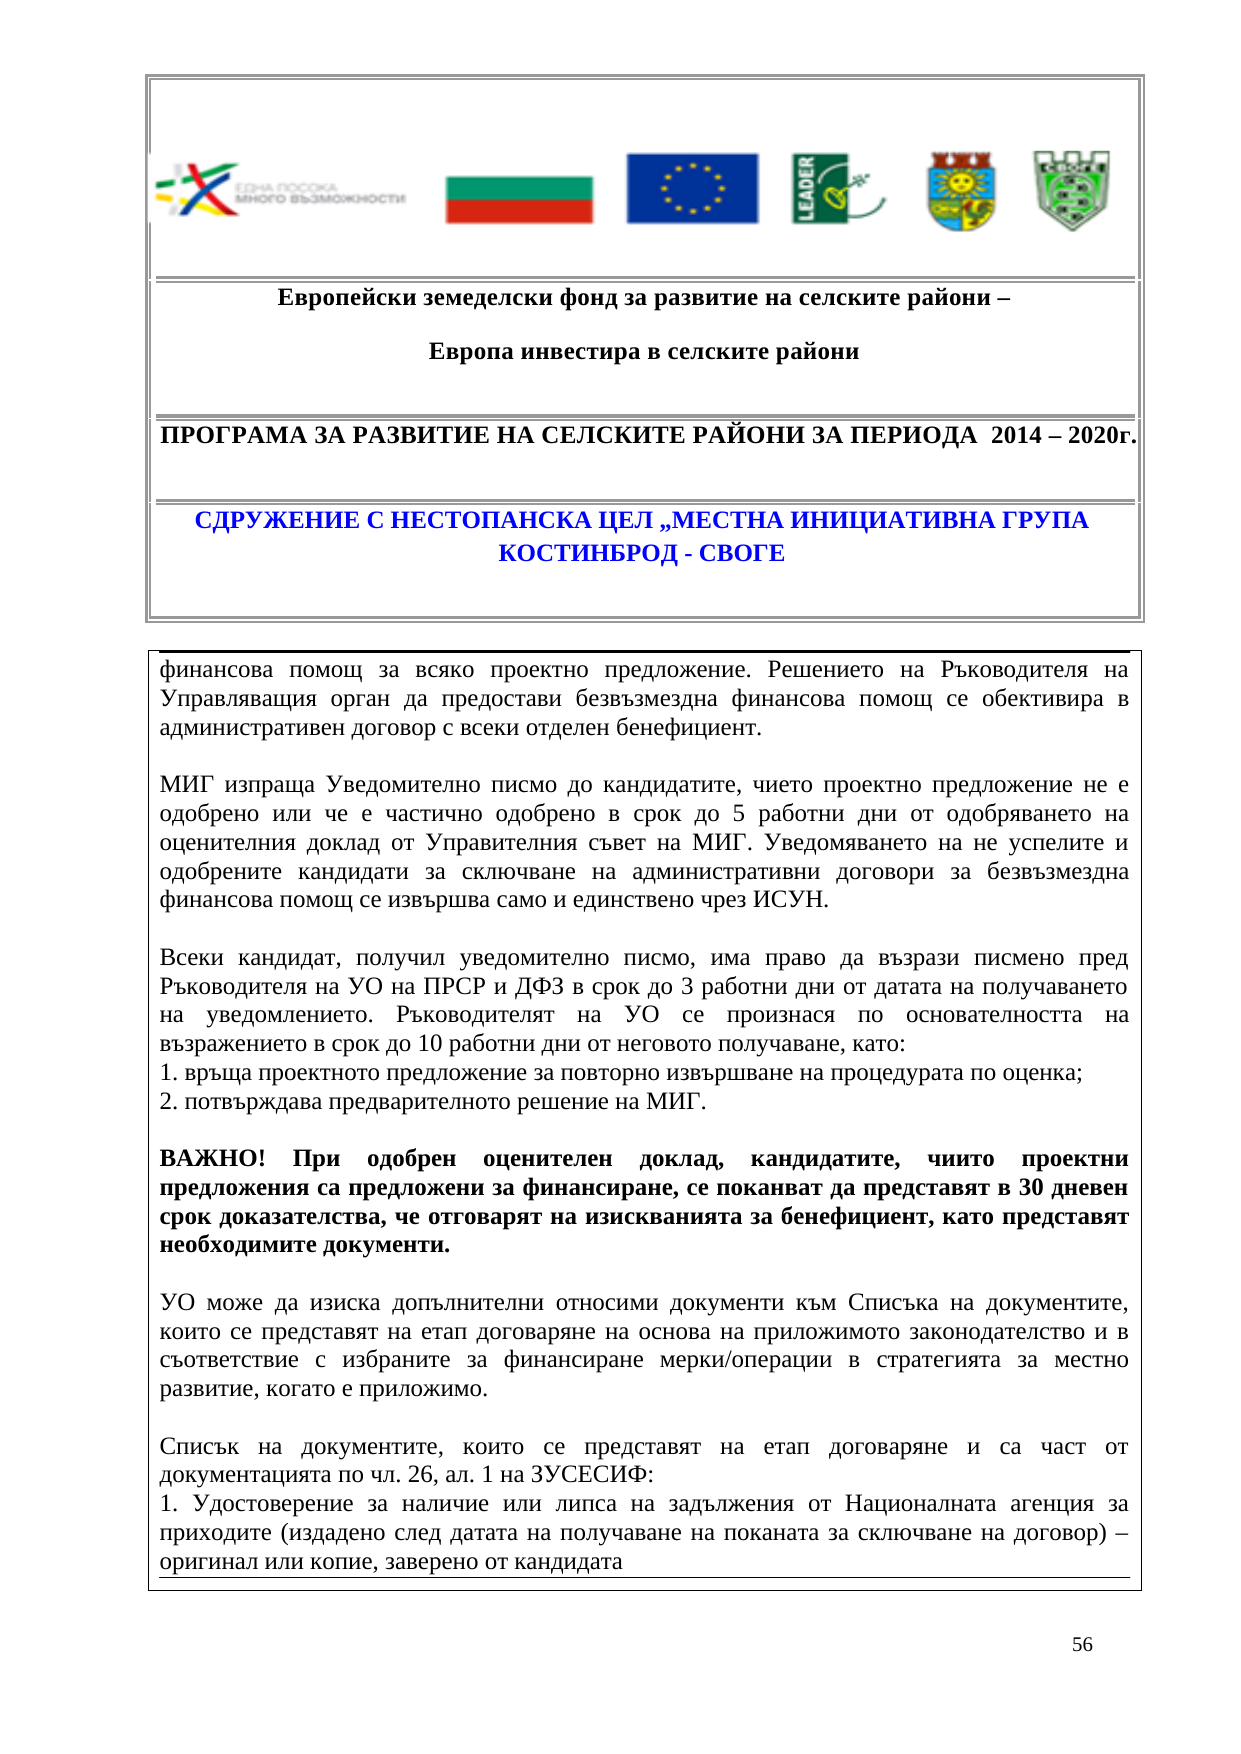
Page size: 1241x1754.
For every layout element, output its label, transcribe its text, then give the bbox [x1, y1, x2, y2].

table_header Работата на Комисията за подбор на МИГ приключва с оценителен доклад до ръководителя на Управляващия орган. Оценителният доклад се генерира в ИСУН 2020. Оценителният доклад се подписва от председателя, секретаря и от всички членове на комисията. Оценителният доклад се одобрява от УС на МИГ. МИГ прикачва в ИСУН 2020 всички документи, свързани с процеса на оценка (вкл. и доклада) и уведомява УО за това. Оценителният доклад включва: 1.копие на заповедта за назначаване на комисията и на заповедите за изменението й, ако има такива; декларации за липса на конфликт на интереси и поверителност, подписани от председателя, секретаря/секретарите, всички членове на Комисията с право на глас, помощник-оценителите и наблюдателите; 2. разясненията, които са предоставяни на кандидатите преди представянето на проектните предложения; 3. кореспонденцията, водена с кандидатите по време на оценителния процес ; 4. кореспонденция с компетентните органи/институции (ако има такава); 5. протоколи от отделните етапи на оценката, подписани от участвалите в съответния етап на оценка лица; 6. други документи, ако е приложимо. Към оценителния доклад се прилагат: 1. списък на предложените за финансиране проектни предложения, подредени по реда на тяхното класиране и размера на безвъзмездната финансова помощ, която да бъде предоставена за всеки от тях; 2. списък с резервните проектни предложения, които успешно са преминали оценяването, но за които не достига финансиране, подредени по реда на тяхното класиране; 3. списък на предложените за отхвърляне проектни предложения и основанието за отхвърлянето им. 4. списък на оттеглените по време на оценката проектни предложения. Ръководителят на Управляващия орган взима решение за предоставяне на безвъзмездна финансова помощ за всяко проектно предложение. Решението на Ръководителя на Управляващия орган да предостави безвъзмездна финансова помощ се обективира в административен договор с всеки отделен бенефициент. МИГ изпраща Уведомително писмо до кандидатите, чието проектно предложение не е одобрено или че е частично одобрено в срок до 5 работни дни от одобряването на оценителния доклад от Управителния съвет на МИГ. Уведомяването на не успелите и одобрените кандидати за сключване на административни договори за безвъзмездна финансова помощ се извършва само и единствено чрез ИСУН. Всеки кандидат, получил уведомително писмо, има право да възрази писмено пред Ръководителя на УО на ПРСР и ДФЗ в срок до 3 работни дни от датата на получаването на уведомлението. Ръководителят на УО се произнася по основателността на възражението в срок до 10 работни дни от неговото получаване, като: 1. връща проектното предложение за повторно извършване на процедурата по оценка; 2. потвърждава предварителното решение на МИГ. ВАЖНО! При одобрен оценителен доклад, кандидатите, чиито проектни предложения са предложени за финансиране, се поканват да представят в 30 дневен срок доказателства, че отговарят на изискванията за бенефициент, като представят необходимите документи. УО може да изиска допълнителни относими документи към Списъка на документите, които се представят на етап договаряне на основа на приложимото законодателство и в съответствие с избраните за финансиране мерки/операции в стратегията за местно развитие, когато е приложимо. Списък на документите, които се представят на етап договаряне и са част от документацията по чл. 26, ал. 1 на ЗУСЕСИФ: 1. Удостоверение за наличие или липса на задължения от Националната агенция за приходите (издадено след датата на получаване на поканата за сключване на договор) – оригинал или копие, заверено от кандидата ВАЖНО: Проверката за наличие на задължения към НАП включва проверка за наличие на публични задължения по смисъла на чл. 162, ал. 2, т. 1 и т. 8 от ДОПК. Липсата на подобни публични задължения кандидатът декларира в рамките на Декларация по чл. 25, ал. 2 от ЗУСЕСИФ и чл. 7 от ПМС 162/2016 г. (за наличие на публични задължения по смисъла на чл. 162, ал. 2, т. 1 от ДОПК) и на Декларация, че кандидатът е запознат с условията за кандидатстване и условията за изпълнение (за наличие на публични задължения по смисъла на чл. 162, ал. 2, т. 8 от ДОПК). 2. Удостоверение за наличие или липса на задължения от общината (издадено не по-рано от 6 месеца преди датата на представянето му) – оригинал или копие, заверено от кандидата. 3. Свидетелство за съдимост на лицата, представляващи кандидата и вписани в Търговския регистър, или определени като такива в учредителния акт, когато обстоятелството не подлежи на вписване, издадено не по-рано от 6 месеца преди датата на представянето му - оригинал или копие, заверено от кандидата. Когато за някое от горепосочените лица, свидетелството за съдимост подлежи на издаване от чуждестранен орган, същото се представя в легализиран превод - оригинал или копие, заверено от кандидата. Когато в съответната чужда държава свидетелство за съдимост или еквивалентен документ не се издава, горепосоченото лице следва да представи декларация, съгласно законодателството на държавата, в която е установено. 4. Нотариално заверено пълномощно, в случаите, когато Административният договор за безвъзмездна финансова помощ ще бъде подписан от лице, различно от законния/ите представител/и на кандидата съгласно Удостоверението за актуално състояние или вписванията в Търговския регистър – оригинал или копие, заверено от кандидата. 5. Заявление за профил за достъп на ръководител на бенефициента до ИСУН 2020 (Приложение № 22 към Условията за изпълнение) и/или Заявление за профил за достъп на упълномощени от бенефициента лица до ИСУН 2020 (Приложение № 23 към Условията за изпълнение) – подписано от лице с право да представлява кандидата. В случаите, когато бенефициентът се представлява заедно от няколко физически лица, заявлението се попълва и подписва от всички от тях. 6. Удостоверение от органите на Изпълнителна агенция "Главна инспекция по труда" във връзка с обстоятелствата по чл. 54, ал. 1, т. 6 от ЗОП - оригинал или копие, заверено от кандидата. 7. Декларация за нередности (Приложение № 5 към Условията за кандидатстване) - подписана от лице с право да представлява кандидата. В случаите, когато кандидатът се представлява заедно от няколко физически лица, декларацията се попълва и подписва от всички от тях. 8. Декларация за съгласие данните на кандидата да бъдат предоставени от НСИ на УО по служебен път (Приложение № 10 към Условията за кандидатстване) - подписана от лице с право да представлява кандидата. В случаите, когато кандидатът се представлява заедно от няколко физически лица, декларацията се попълва и подписва от всички от тях. В случай че посочените документи са оповестени в Търговския регистър и са в идентичен формат на този, в който са подадени към НСИ, това обстоятелство ще се проверява по служебен път съгласно чл. 23, ал. 6 от Закона за търговския регистър. Срокът за представяне на документите за договаряне е 30 дни, считано от датата на получаване на поканата. При одобрен оценителен доклад, кандидатите, чиито проектни предложения са предложени за финансиране, се поканват да представят в 30 дневен срок доказателства, че отговарят на изискванията за бенефициент, като представят необходимите документи. Процедура за сключване на административни договори за предоставяне на безвъзмездна финансова помощ УО на ПРСР изпраща покана за сключване на Административен договор за предоставяне на безвъзмездна финансова помощ на одобрените за подпомагане кандидати. С поканата за сключване на Административен договор УО изисква всички описани документи в Списъка на документите, които се представят на етап договаряне. Срокът за представяне на документите за договаряне е 30 дни, считано от датата на получаване на поканата. Преди сключване на Административен договор за предоставяне на безвъзмездна финансова помощ УО извършва проверка на: - съответствие на кандидатите с изискванията на чл. 25, ал. 2 от ЗУСЕСИФ на основа на представените документи; - обстоятелството дали кандидатът е регистриран по реда на Търговския закон или Закона за кооперациите; - декларираната от одобрените кандидати категория на малко или средно предприятие; - кандидатите за свързани предприятия, осъществяващи сходна дейност; - дейностите, предложени от потенциалните бенефициенти на помощта с цел избягване на двойно финансиране. За извършване на проверката се използва: а) информацията от извършена справка за двойно финансиране в ИСУН 2020; б) информацията, предоставена от кандидата в проектното предложение; в) при съмнение за непълна или невярна информация, предоставена от кандидата, се изпраща писмено искане до органа, сключил договор за финансиране на проект със същия кандидат относно предоставяне на допълнителна информация за характера на финансираните дейности; г) други способи, които по преценка на екипа по договаряне по процедурата са приложими за проверка за липса на двойно финансиране; - допустимост на минималната помощ; - праговете за минимална помощ надхвърлят установените в акт на ЕС. След представяне на допълнителните разяснения и/или доказателства в рамките на допълнително указания срок, но не по-дълъг от регламентирания в ЗУСЕСИФ Управляващият орган преценява дали да бъде сключен Административен договор за безвъзмездна финансова помощ с кандидата или да бъде издадено мотивирано решение, с което се отказва предоставянето на безвъзмездна финансова помощ. Когато при извършване на проверката по същество на представените от кандидатите документи при договаряне се установи несъответствие между декларирани данни на етап кандидатстване и информацията, посочена в представените документи ще бъде издадено Решение за отказ за предоставяне на безвъзмездна финансова помощ и не се сключва Административен договор с кандидатите. За договаряне ще бъдат поканени съответния брой кандидати от резервния списък (в случай че такъв е съставен), по поредността на класирането в съответната категория предприятие, до изчерпване на общия наличен бюджет по процедурата. Ако кандидат по одобрен за финансиране проект откаже сключване на Административен договор, се пристъпва към сключване на Административен договор с кандидат от резервния списък (в случай че такъв е съставен) по поредността на класирането в съответната категория предприятие, до изчерпване на наличния бюджет по процедурата. Уведомяването на отхвърлените и одобрените кандидати за сключване на административни договори се извършва чрез ИСУН. Държавен фонд „Земеделие“ - Разплащателната агенция не носи отговорност ако поради грешни и/или непълни данни за кореспонденция, предоставени от самите кандидати, те не получават кореспонденцията с ДФЗ-РА. Всеки кандидат може да подаде до ДФЗ-РА сигнал за предоставяне на невярна и/или подвеждаща информация от кандидати в процедури по предоставяне на безвъзмездна финансова помощ по ПРСР 2014 – 2020 г. и/или от бенефициентите на безвъзмездна финансова помощ по ПРСР 2014 – 2020 г., които при изпълнение на договор, сключен по проект финансиран от ЕЗФРСР, предоставят невярна и /или подвеждаща информация за вписване в регистъра и проверка. [149, 651, 1141, 1590]
picture [147, 124, 1128, 244]
